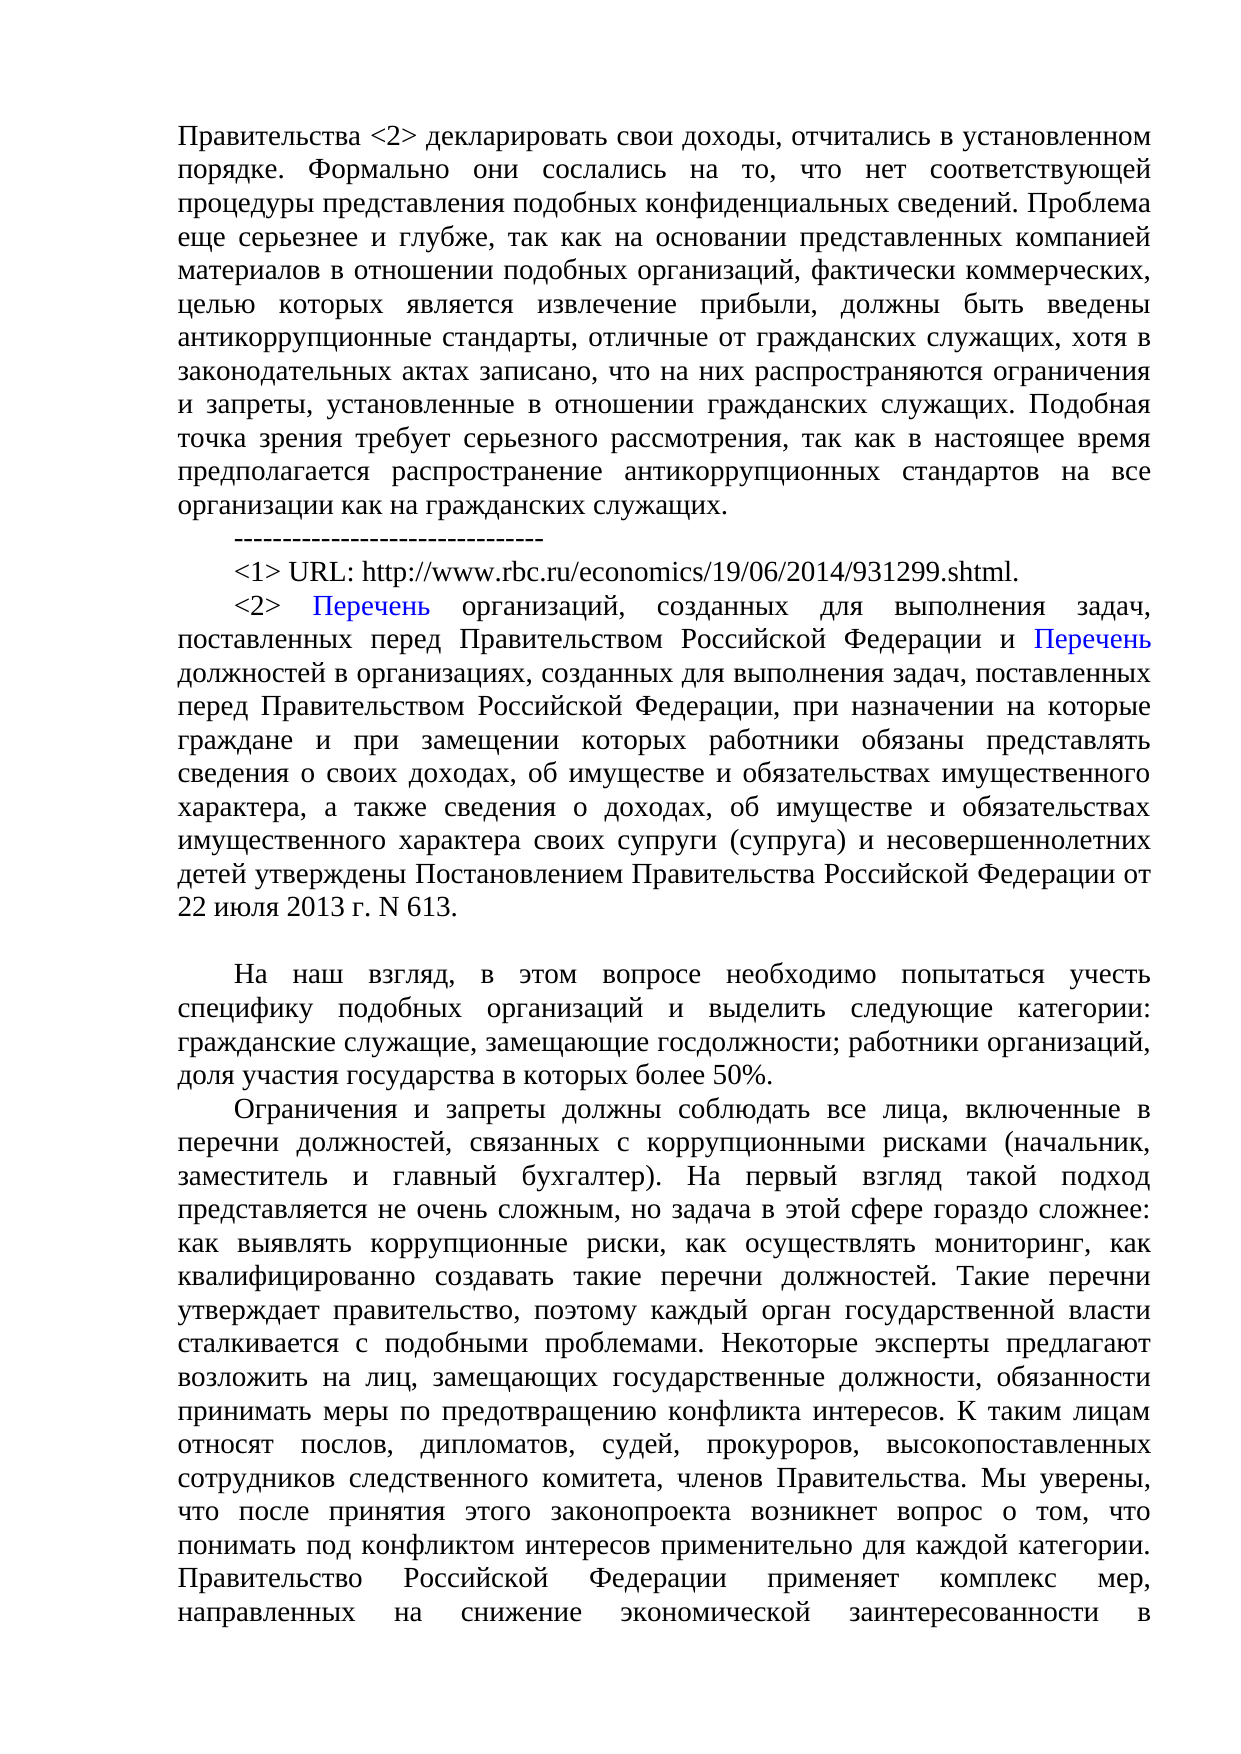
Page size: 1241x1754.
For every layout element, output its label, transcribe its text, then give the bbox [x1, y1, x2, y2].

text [177, 118, 1152, 521]
text -------------------------------- [177, 521, 1152, 554]
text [177, 1091, 1152, 1627]
text <2> Перечень организаций, созданных для выполнения задач, поставленных перед Правительством Российской Федерации и Перечень должностей в организациях, созданных для выполнения задач, поставленных перед Правительством Российской Федерации, при назначении на которые граждане и при замещении которых работники обязаны представлять сведения о своих доходах, об имуществе и обязательствах имущественного характера, а также сведения о доходах, об имуществе и обязательствах имущественного характера своих супруги (супруга) и несовершеннолетних детей утверждены Постановлением Правительства Российской Федерации от 22 июля 2013 г. N 613. [177, 588, 1152, 923]
text На наш взгляд, в этом вопросе необходимо попытаться учесть специфику подобных организаций и выделить следующие категории: гражданские служащие, замещающие госдолжности; работники организаций, доля участия государства в которых более 50%. [177, 957, 1152, 1091]
text <1> URL: http://www.rbc.ru/economics/19/06/2014/931299.shtml. [177, 554, 1152, 588]
